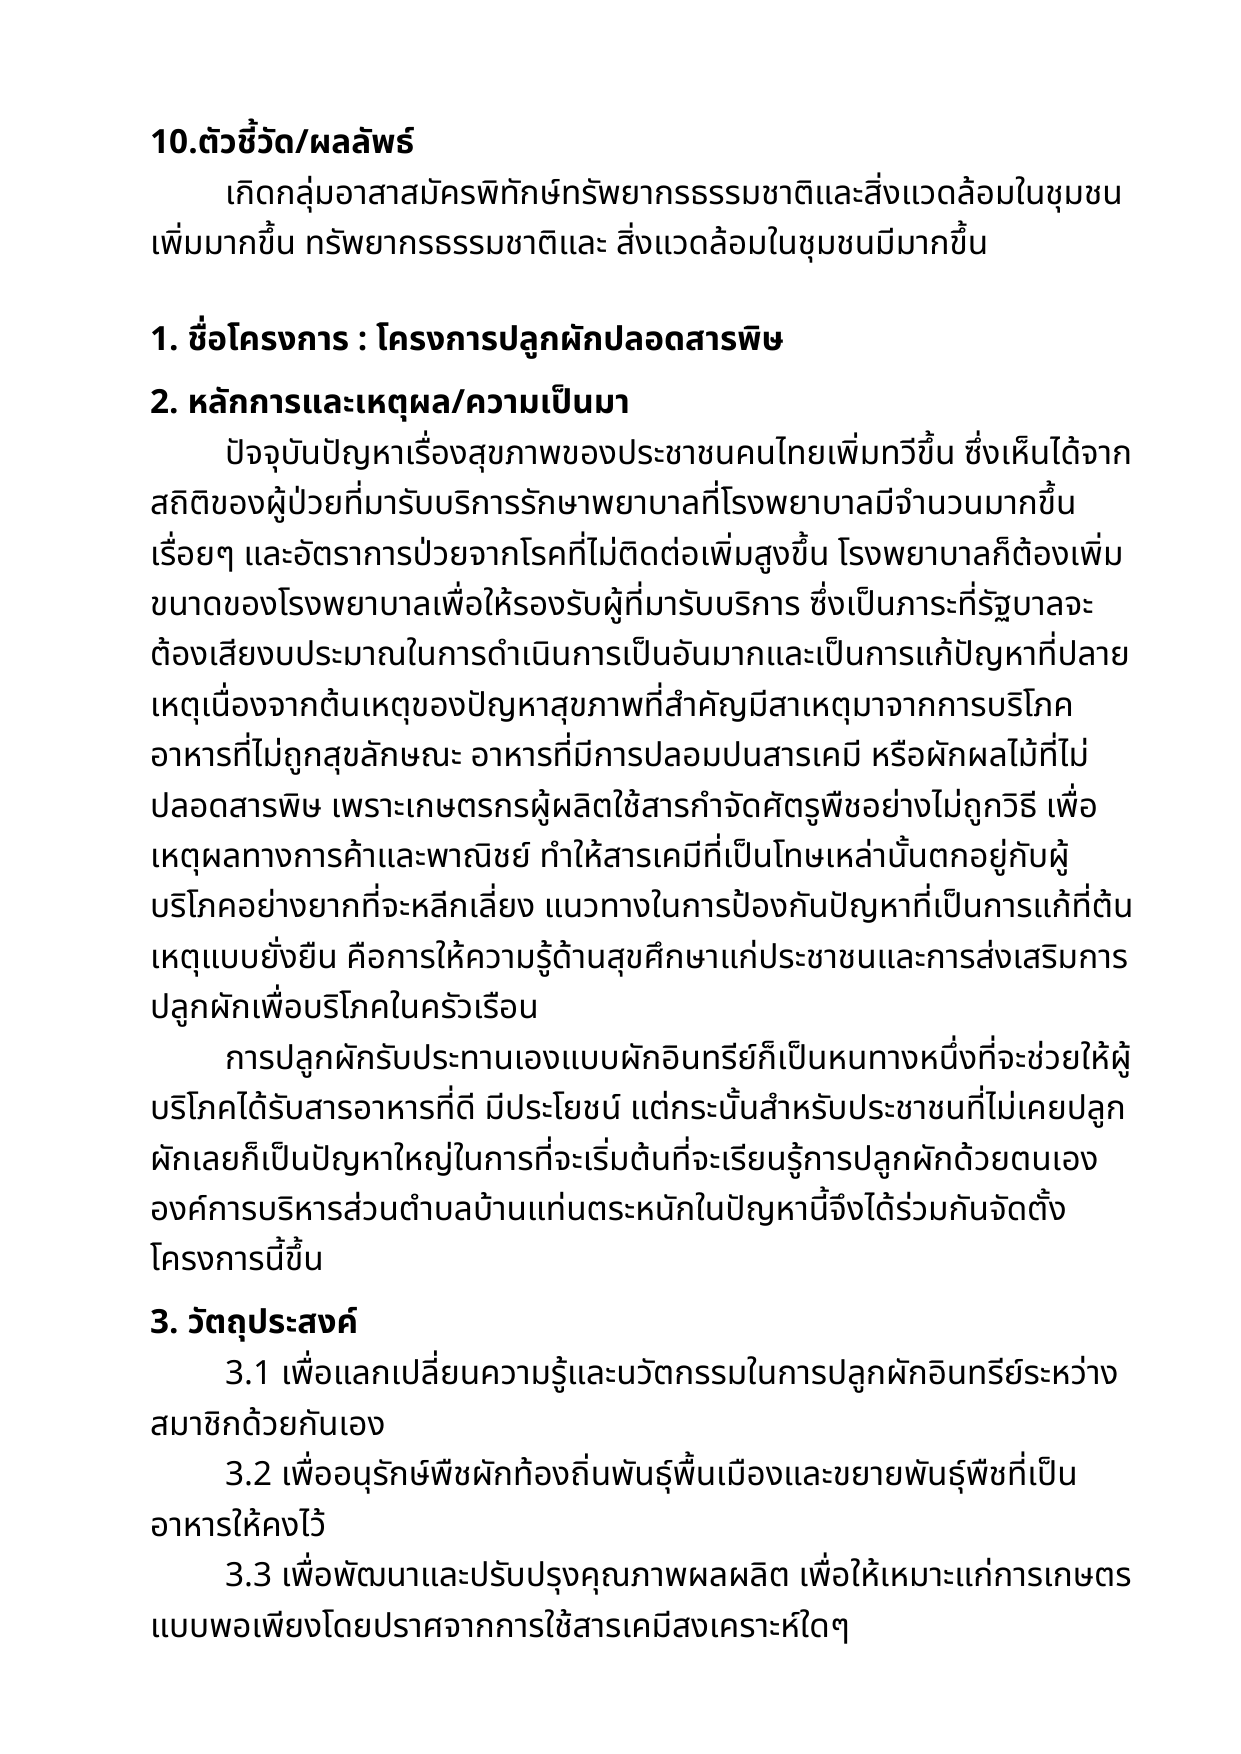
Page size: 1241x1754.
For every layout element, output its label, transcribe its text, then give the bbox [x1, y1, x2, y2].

list 3.1 เพื่อแลกเปลี่ยนความรู้และนวัตกรรมในการปลูกผักอินทรีย์ระหว่างสมาชิกด้วยกันเอง [150, 1349, 1137, 1450]
text 3. วัตถุประสงค์ [150, 1298, 1137, 1349]
list 3.2 เพื่ออนุรักษ์พืชผักท้องถิ่นพันธุ์พื้นเมืองและขยายพันธุ์พืชที่เป็นอาหารให้คงไว้ [150, 1450, 1137, 1551]
list 3.3 เพื่อพัฒนาและปรับปรุงคุณภาพผลผลิต เพื่อให้เหมาะแก่การเกษตรแบบพอเพียงโดยปราศจากการใช้สารเคมีสงเคราะห์ใดๆ [150, 1551, 1137, 1652]
list การปลูกผักรับประทานเองแบบผักอินทรีย์ก็เป็นหนทางหนึ่งที่จะช่วยให้ผู้บริโภคได้รับสารอาหารที่ดี มีประโยชน์ แต่กระนั้นสําหรับประชาชนที่ไม่เคยปลูกผักเลยก็เป็นปัญหาใหญ่ในการที่จะเริ่มต้นที่จะเรียนรู้การปลูกผักด้วยตนเอง องค์การบริหารส่วนตำบลบ้านแท่นตระหนักในปัญหานี้จึงได้ร่วมกันจัดตั้งโครงการนี้ขึ้น [150, 1034, 1137, 1286]
text 2. หลักการและเหตุผล/ความเป็นมา [150, 378, 1137, 429]
list ปัจจุบันปัญหาเรื่องสุขภาพของประชาชนคนไทยเพิ่มทวีขึ้น ซึ่งเห็นได้จากสถิติของผู้ป่วยที่มารับบริการรักษาพยาบาลที่โรงพยาบาลมีจํานวนมากขึ้นเรื่อยๆ และอัตราการป่วยจากโรคที่ไม่ติดต่อเพิ่มสูงขึ้น โรงพยาบาลก็ต้องเพิ่มขนาดของโรงพยาบาลเพื่อให้รองรับผู้ที่มารับบริการ ซึ่งเป็นภาระที่รัฐบาลจะต้องเสียงบประมาณในการดําเนินการเป็นอันมากและเป็นการแก้ปัญหาที่ปลายเหตุเนื่องจากต้นเหตุของปัญหาสุขภาพที่สําคัญมีสาเหตุมาจากการบริโภคอาหารที่ไม่ถูกสุขลักษณะ อาหารที่มีการปลอมปนสารเคมี หรือผักผลไม้ที่ไม่ปลอดสารพิษ เพราะเกษตรกรผู้ผลิตใช้สารกําจัดศัตรูพืชอย่างไม่ถูกวิธี เพื่อเหตุผลทางการค้าและพาณิชย์ ทําให้สารเคมีที่เป็นโทษเหล่านั้นตกอยู่กับผู้บริโภคอย่างยากที่จะหลีกเลี่ยง แนวทางในการป้องกันปัญหาที่เป็นการแก้ที่ต้นเหตุแบบยั่งยืน คือการให้ความรู้ด้านสุขศึกษาแก่ประชาชนและการส่งเสริมการปลูกผักเพื่อบริโภคในครัวเรือน [150, 429, 1137, 1034]
list เกิดกลุ่มอาสาสมัครพิทักษ์ทรัพยากรธรรมชาติและสิ่งแวดล้อมในชุมชนเพิ่มมากขึ้น ทรัพยากรธรรมชาติและ สิ่งแวดล้อมในชุมชนมีมากขึ้น [150, 169, 1137, 269]
text 10.ตัวชี้วัด/ผลลัพธ์ [150, 118, 1137, 169]
list 1. ชื่อโครงการ : โครงการปลูกผักปลอดสารพิษ [150, 315, 1137, 366]
